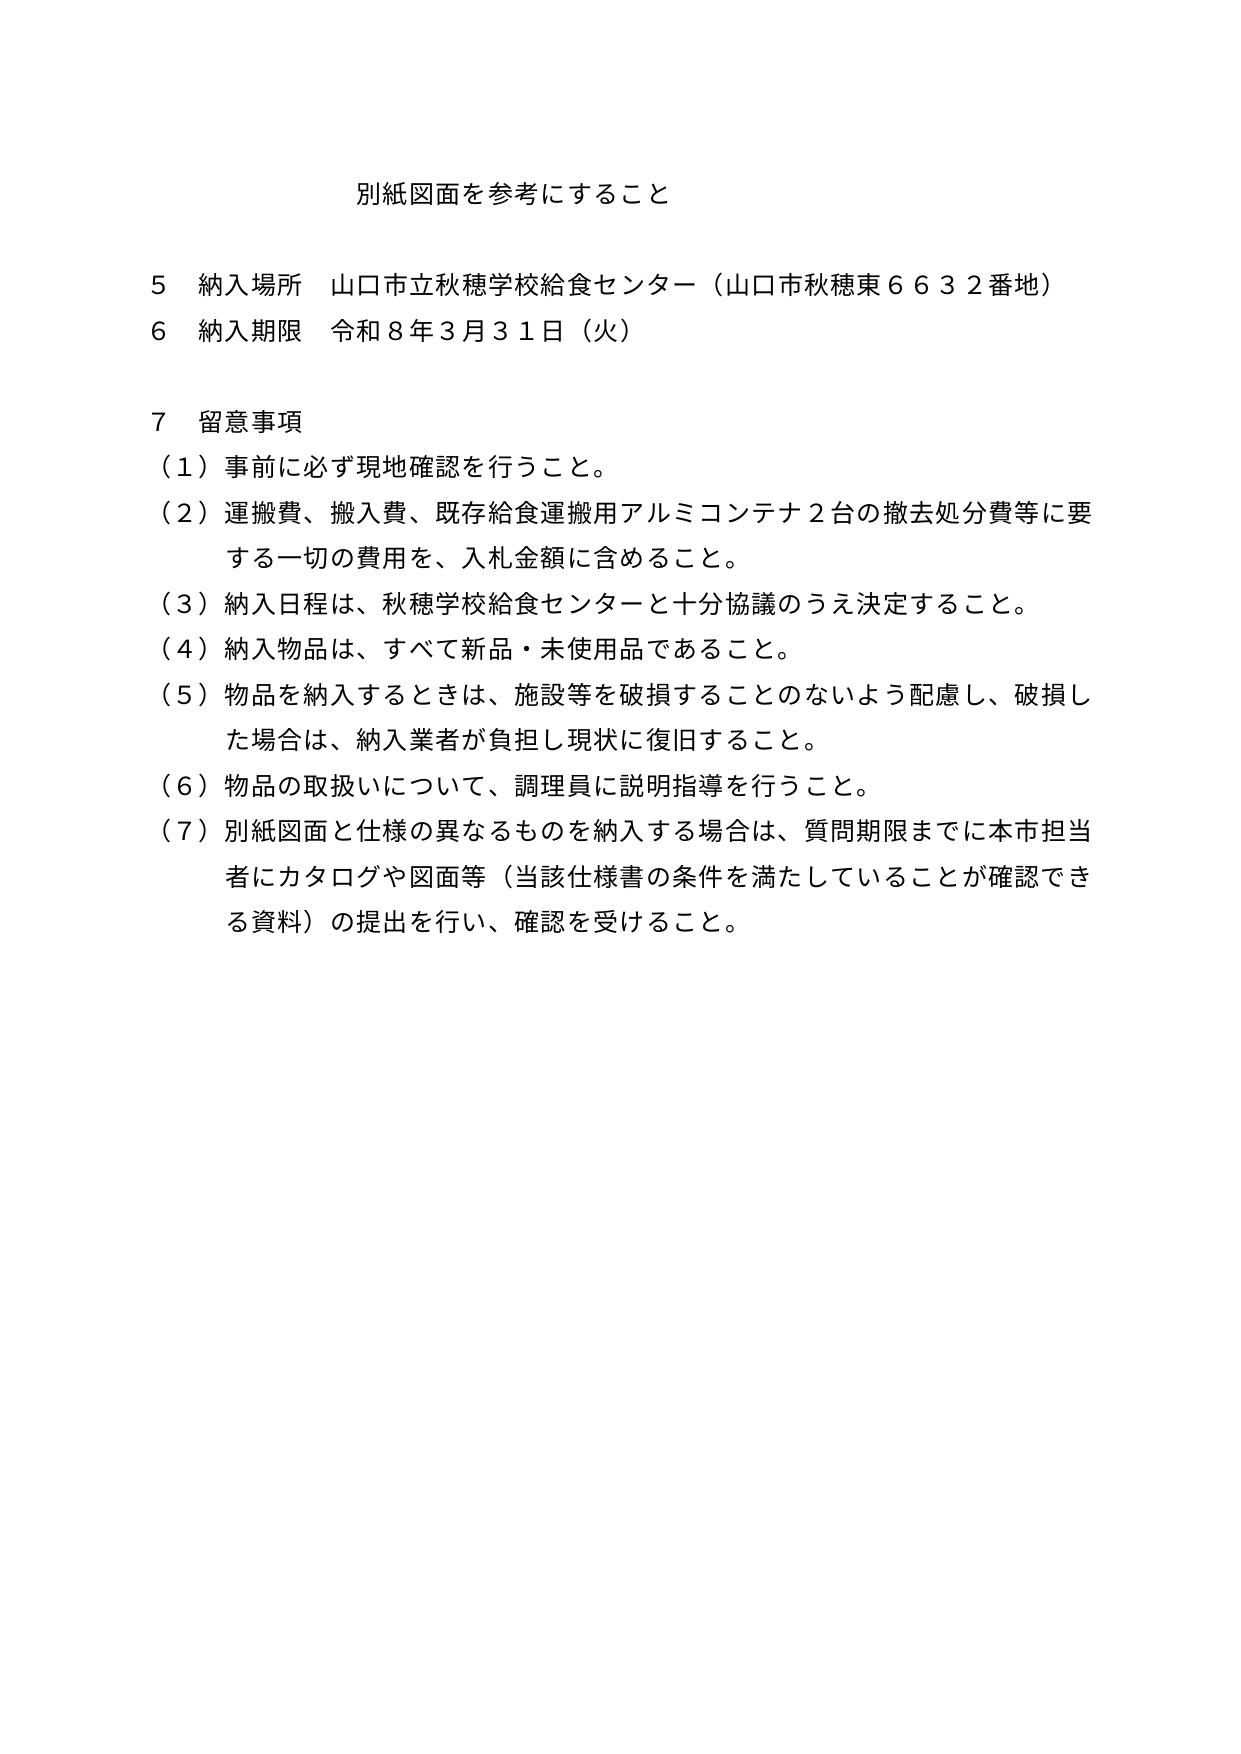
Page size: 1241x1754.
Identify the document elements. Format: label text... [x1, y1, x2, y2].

text （５）物品を納入するときは、施設等を破損することのないよう配慮し、破損した場合は、納入業者が負担し現状に復旧すること。 [146, 671, 1094, 762]
text ５ 納入場所 山口市立秋穂学校給食センター（山口市秋穂東６６３２番地） [146, 261, 1094, 307]
text （４）納入物品は、すべて新品・未使用品であること。 [146, 625, 1094, 671]
text （３）納入日程は、秋穂学校給食センターと十分協議のうえ決定すること。 [146, 580, 1094, 625]
text （２）運搬費、搬入費、既存給食運搬用アルミコンテナ２台の撤去処分費等に要する一切の費用を、入札金額に含めること。 [146, 489, 1094, 580]
text （６）物品の取扱いについて、調理員に説明指導を行うこと。 [146, 762, 1094, 807]
text ６ 納入期限 令和８年３月３１日（火） [146, 307, 1094, 352]
text （１）事前に必ず現地確認を行うこと。 [146, 443, 1094, 489]
text ７ 留意事項 [146, 398, 1094, 443]
text 別紙図面を参考にすること [146, 170, 1094, 216]
text （７）別紙図面と仕様の異なるものを納入する場合は、質問期限までに本市担当者にカタログや図面等（当該仕様書の条件を満たしていることが確認できる資料）の提出を行い、確認を受けること。 [146, 807, 1094, 944]
